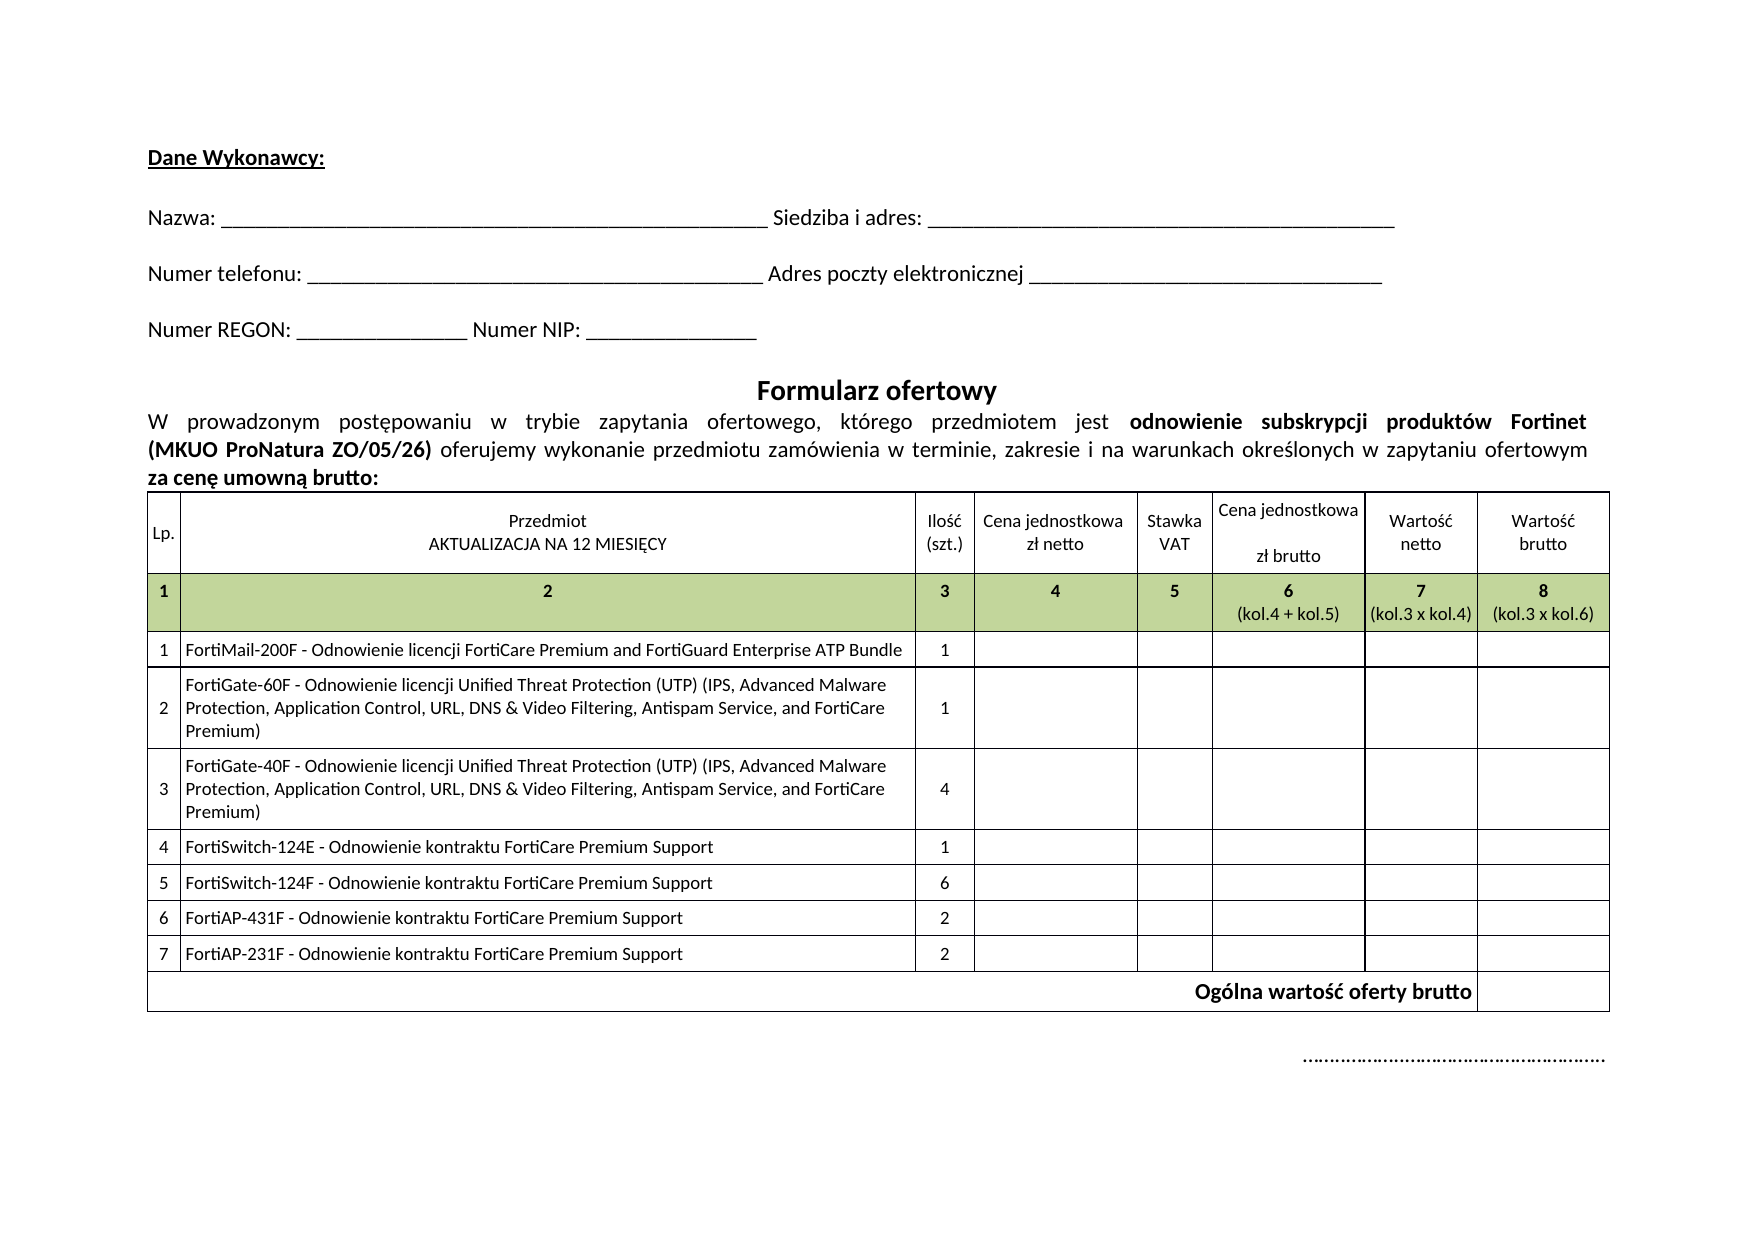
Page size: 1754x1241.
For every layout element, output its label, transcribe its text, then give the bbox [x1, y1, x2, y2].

table_cell 1 [148, 632, 180, 666]
table_cell FortiAP-431F - Odnowienie kontraktu FortiCare Premium Support [181, 901, 915, 935]
table_cell [1138, 865, 1212, 900]
table_header Cena jednostkowa zł brutto [1213, 493, 1364, 573]
table_header Przedmiot AKTUALIZACJA NA 12 MIESIĘCY [181, 493, 915, 573]
table_cell 1 [916, 632, 974, 666]
text Formularz ofertowy [148, 372, 1606, 407]
table_cell 2 [148, 668, 180, 748]
table_cell [1138, 936, 1212, 971]
table_cell FortiGate-60F - Odnowienie licencji Unified Threat Protection (UTP) (IPS, Advanced Malware Protection, Application Control, URL, DNS & Video Filtering, Antispam Service, and FortiCare Premium) [181, 668, 915, 748]
table_cell [1366, 936, 1477, 971]
table_cell 1 [148, 574, 180, 631]
table_cell 2 [916, 936, 974, 971]
table_cell [1138, 901, 1212, 935]
table_cell FortiGate-40F - Odnowienie licencji Unified Threat Protection (UTP) (IPS, Advanced Malware Protection, Application Control, URL, DNS & Video Filtering, Antispam Service, and FortiCare Premium) [181, 749, 915, 829]
table_cell [1213, 632, 1364, 666]
table_cell [975, 668, 1137, 748]
table_cell [1138, 749, 1212, 829]
table_cell [975, 632, 1137, 666]
table_cell 3 [916, 574, 974, 631]
table_cell 3 [148, 749, 180, 829]
table_cell [1478, 830, 1609, 864]
table_header Wartość netto [1366, 493, 1477, 573]
table_cell 2 [181, 574, 915, 631]
table_cell FortiAP-231F - Odnowienie kontraktu FortiCare Premium Support [181, 936, 915, 971]
table_cell 5 [1138, 574, 1212, 631]
text W prowadzonym postępowaniu w trybie zapytania ofertowego, którego przedmiotem jest odnowienie subskrypcji produktów Fortinet (MKUO ProNatura ZO/05/26) oferujemy wykonanie przedmiotu zamówienia w terminie, zakresie i na warunkach określonych w zapytaniu ofertowym za cenę umowną brutto: [148, 407, 1606, 491]
table_cell 7 [148, 936, 180, 971]
table_cell [975, 865, 1137, 900]
table_cell [1138, 632, 1212, 666]
table_cell [975, 936, 1137, 971]
table_cell 1 [916, 830, 974, 864]
table_cell [1478, 972, 1609, 1011]
table_cell 2 [916, 901, 974, 935]
table_cell [1478, 865, 1609, 900]
table_cell [1478, 901, 1609, 935]
table_cell FortiMail-200F - Odnowienie licencji FortiCare Premium and FortiGuard Enterprise ATP Bundle [181, 632, 915, 666]
table_cell [975, 830, 1137, 864]
table_cell FortiSwitch-124E - Odnowienie kontraktu FortiCare Premium Support [181, 830, 915, 864]
table_cell [1366, 830, 1477, 864]
table_cell 4 [975, 574, 1137, 631]
table_cell 4 [916, 749, 974, 829]
table_header Wartość brutto [1478, 493, 1609, 573]
text Numer telefonu: ________________________________________ Adres poczty elektronicznej _______________________________ [148, 259, 1606, 288]
table_cell [1478, 668, 1609, 748]
table_cell [1138, 830, 1212, 864]
table_cell [1213, 668, 1364, 748]
table_cell 6 (kol.4 + kol.5) [1213, 574, 1364, 631]
table_cell [975, 901, 1137, 935]
table_cell [1478, 749, 1609, 829]
table_cell 8 (kol.3 x kol.6) [1478, 574, 1609, 631]
table_cell [1213, 749, 1364, 829]
table_cell 6 [916, 865, 974, 900]
table_cell 5 [148, 865, 180, 900]
table_cell [1366, 668, 1477, 748]
table_cell [1366, 632, 1477, 666]
text Nazwa: ________________________________________________ Siedziba i adres: _________________________________________ [148, 203, 1606, 232]
table_cell [1366, 901, 1477, 935]
table_cell [1213, 901, 1364, 935]
table_header Ilość (szt.) [916, 493, 974, 573]
table_cell 7 (kol.3 x kol.4) [1366, 574, 1477, 631]
text ……..………..……………………………….. [664, 1040, 1606, 1068]
table_header Stawka VAT [1138, 493, 1212, 573]
table_header Lp. [148, 493, 180, 573]
table_cell [1478, 936, 1609, 971]
table_cell [975, 749, 1137, 829]
table_cell Ogólna wartość oferty brutto [148, 972, 1477, 1011]
text Dane Wykonawcy: [148, 143, 1606, 171]
table_cell 4 [148, 830, 180, 864]
text Numer REGON: _______________ Numer NIP: _______________ [148, 316, 1606, 344]
table_cell [1138, 668, 1212, 748]
table_cell [1213, 936, 1364, 971]
table_cell [1213, 865, 1364, 900]
table_cell FortiSwitch-124F - Odnowienie kontraktu FortiCare Premium Support [181, 865, 915, 900]
table_header Cena jednostkowa zł netto [975, 493, 1137, 573]
table_cell [1213, 830, 1364, 864]
table_cell 6 [148, 901, 180, 935]
table_cell [1366, 865, 1477, 900]
table_cell [1366, 749, 1477, 829]
table_cell [1478, 632, 1609, 666]
table_cell 1 [916, 668, 974, 748]
